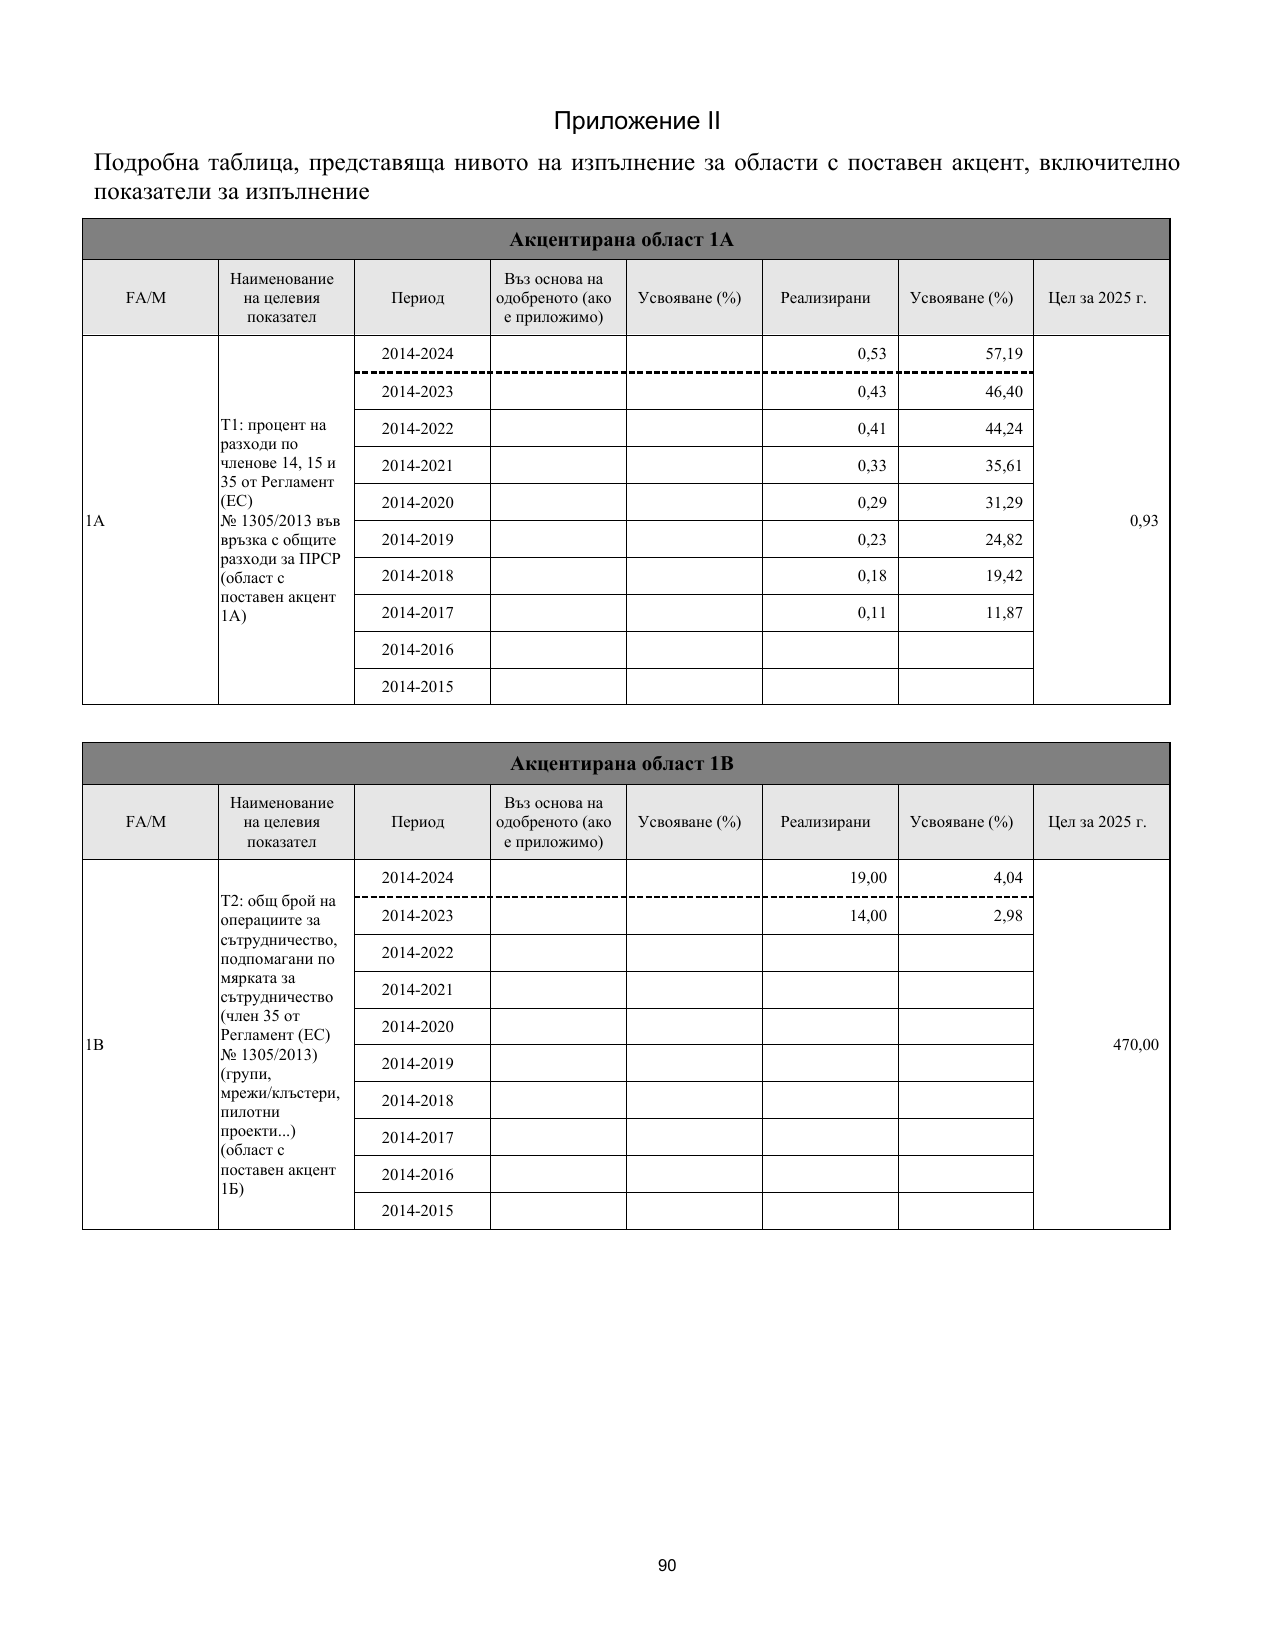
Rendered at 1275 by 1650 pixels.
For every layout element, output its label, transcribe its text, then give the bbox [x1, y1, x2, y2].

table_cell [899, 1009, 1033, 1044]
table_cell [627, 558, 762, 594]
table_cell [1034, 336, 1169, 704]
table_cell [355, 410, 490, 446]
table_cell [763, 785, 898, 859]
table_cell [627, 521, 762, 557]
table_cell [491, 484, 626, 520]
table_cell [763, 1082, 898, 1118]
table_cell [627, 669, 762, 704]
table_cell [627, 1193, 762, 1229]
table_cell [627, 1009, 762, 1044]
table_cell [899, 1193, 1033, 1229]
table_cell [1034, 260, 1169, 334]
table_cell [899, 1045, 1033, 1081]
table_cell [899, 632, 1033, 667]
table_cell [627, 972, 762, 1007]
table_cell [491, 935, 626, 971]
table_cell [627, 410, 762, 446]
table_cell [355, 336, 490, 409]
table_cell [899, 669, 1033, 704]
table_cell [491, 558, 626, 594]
subtitle Приложение II [94, 106, 1181, 135]
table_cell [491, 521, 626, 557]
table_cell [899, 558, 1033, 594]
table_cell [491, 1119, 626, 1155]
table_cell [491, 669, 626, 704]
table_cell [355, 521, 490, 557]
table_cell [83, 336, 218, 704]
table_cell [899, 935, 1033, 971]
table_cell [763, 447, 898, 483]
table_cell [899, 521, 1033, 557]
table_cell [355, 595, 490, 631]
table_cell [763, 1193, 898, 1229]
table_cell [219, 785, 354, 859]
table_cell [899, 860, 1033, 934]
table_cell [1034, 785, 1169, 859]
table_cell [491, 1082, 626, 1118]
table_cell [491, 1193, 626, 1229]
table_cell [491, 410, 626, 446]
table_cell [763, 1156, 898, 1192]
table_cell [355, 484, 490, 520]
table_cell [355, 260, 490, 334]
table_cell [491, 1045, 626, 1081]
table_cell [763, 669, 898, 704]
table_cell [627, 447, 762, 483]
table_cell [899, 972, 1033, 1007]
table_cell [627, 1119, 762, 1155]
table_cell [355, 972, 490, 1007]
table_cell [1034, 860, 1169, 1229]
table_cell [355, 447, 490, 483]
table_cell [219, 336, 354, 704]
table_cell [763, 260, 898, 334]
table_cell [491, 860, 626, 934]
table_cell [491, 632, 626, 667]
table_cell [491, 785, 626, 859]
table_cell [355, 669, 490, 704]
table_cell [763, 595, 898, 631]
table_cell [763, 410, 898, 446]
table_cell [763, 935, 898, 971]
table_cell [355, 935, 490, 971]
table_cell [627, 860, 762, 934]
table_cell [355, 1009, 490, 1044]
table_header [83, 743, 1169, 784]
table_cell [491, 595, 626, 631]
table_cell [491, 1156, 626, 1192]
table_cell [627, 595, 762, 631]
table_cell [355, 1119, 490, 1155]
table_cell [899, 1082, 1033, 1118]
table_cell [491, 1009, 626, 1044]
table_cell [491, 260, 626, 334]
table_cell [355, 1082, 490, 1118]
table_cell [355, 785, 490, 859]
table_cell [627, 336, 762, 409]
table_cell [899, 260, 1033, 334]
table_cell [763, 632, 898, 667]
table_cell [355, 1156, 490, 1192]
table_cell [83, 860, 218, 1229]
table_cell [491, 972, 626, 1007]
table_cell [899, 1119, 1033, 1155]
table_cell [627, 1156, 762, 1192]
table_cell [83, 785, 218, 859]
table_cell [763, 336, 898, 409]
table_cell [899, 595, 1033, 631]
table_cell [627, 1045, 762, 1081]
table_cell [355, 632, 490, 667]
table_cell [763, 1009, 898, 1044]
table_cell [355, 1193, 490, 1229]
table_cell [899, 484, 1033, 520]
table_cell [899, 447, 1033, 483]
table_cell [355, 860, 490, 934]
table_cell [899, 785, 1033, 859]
text Подробна таблица, представяща нивото на изпълнение за области с поставен акцент, включително показатели за изпълнение [94, 147, 1181, 205]
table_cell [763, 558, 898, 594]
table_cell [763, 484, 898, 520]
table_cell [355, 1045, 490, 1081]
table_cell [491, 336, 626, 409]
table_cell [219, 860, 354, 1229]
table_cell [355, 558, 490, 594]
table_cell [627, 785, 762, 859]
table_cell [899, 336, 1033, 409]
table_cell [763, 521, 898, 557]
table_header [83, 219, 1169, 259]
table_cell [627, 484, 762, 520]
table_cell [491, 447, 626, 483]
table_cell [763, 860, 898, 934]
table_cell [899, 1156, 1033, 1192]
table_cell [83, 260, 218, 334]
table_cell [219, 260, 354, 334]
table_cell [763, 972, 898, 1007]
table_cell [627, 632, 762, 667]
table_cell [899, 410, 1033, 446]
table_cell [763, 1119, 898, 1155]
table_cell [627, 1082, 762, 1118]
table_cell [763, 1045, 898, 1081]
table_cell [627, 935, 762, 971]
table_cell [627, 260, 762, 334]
